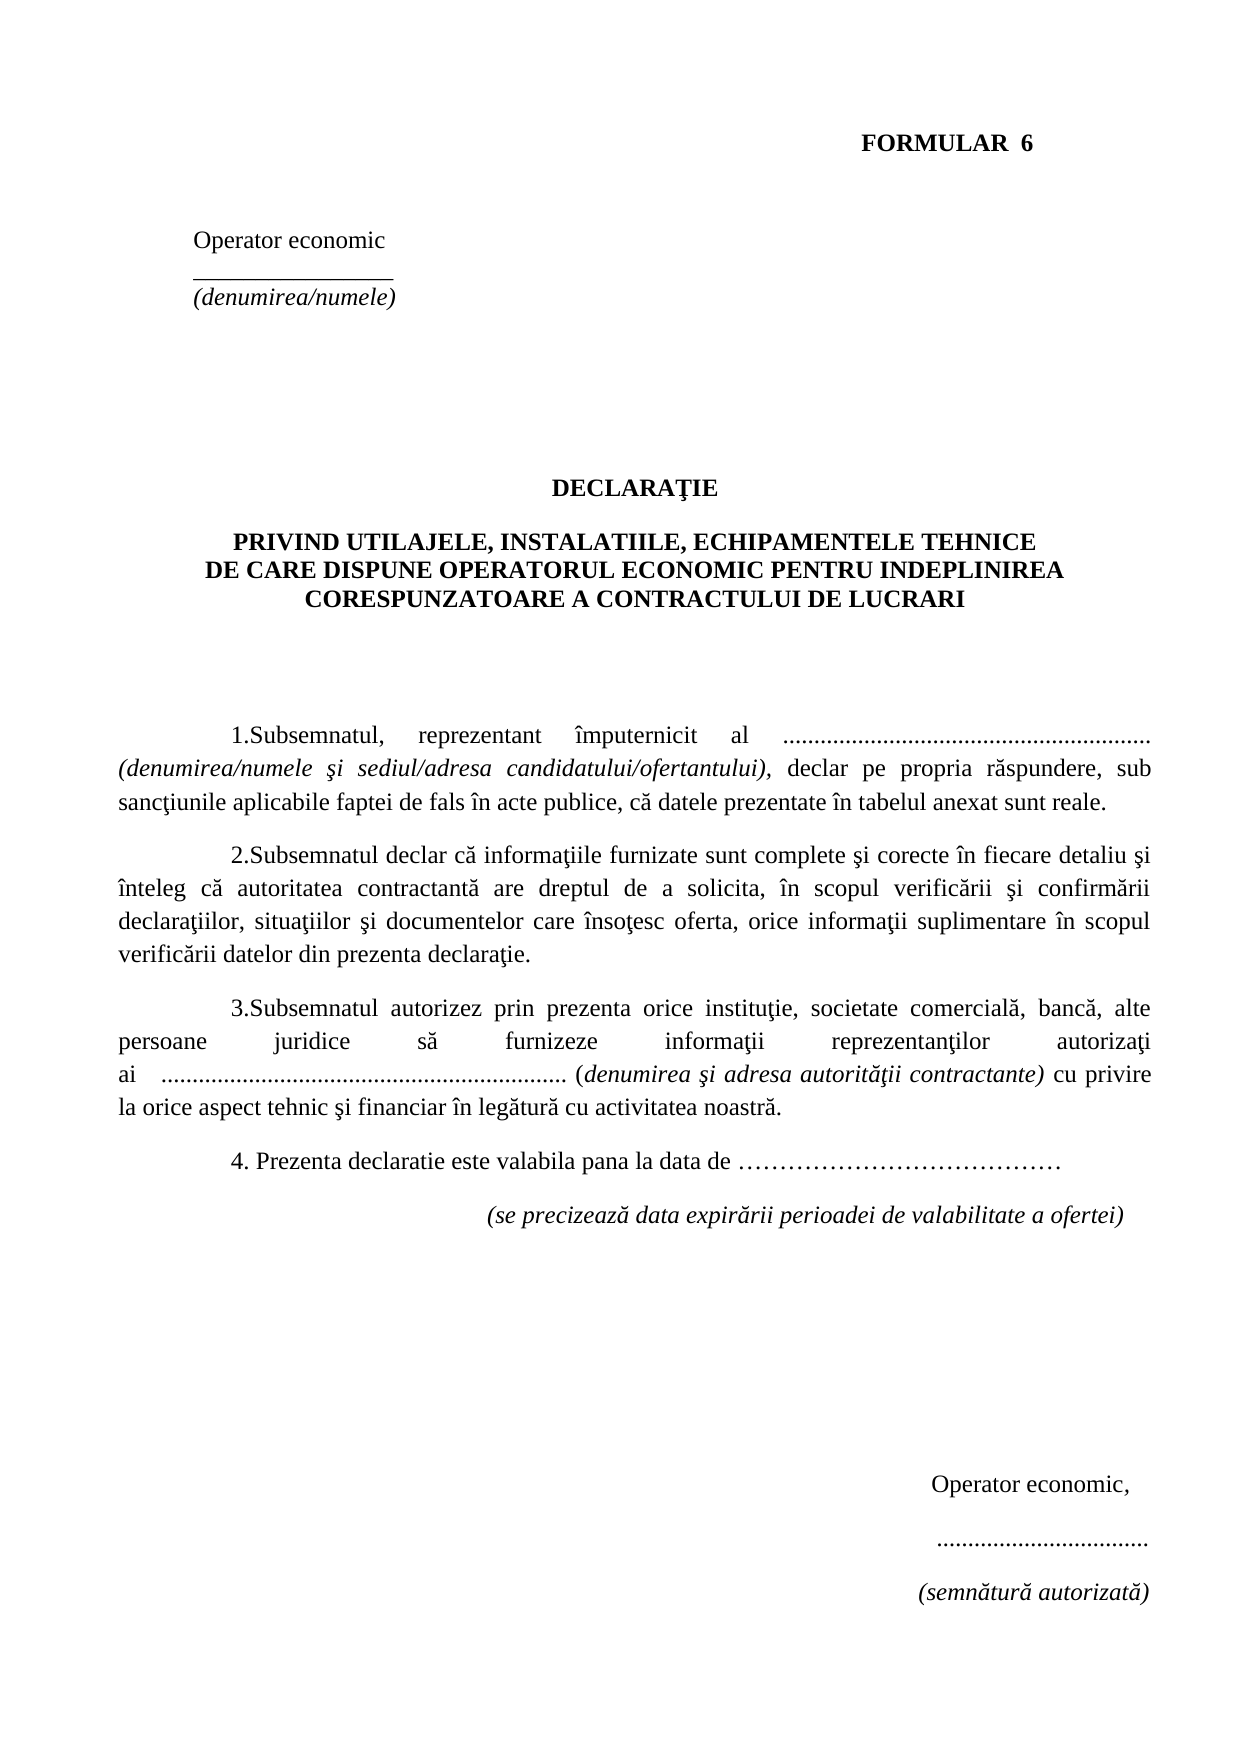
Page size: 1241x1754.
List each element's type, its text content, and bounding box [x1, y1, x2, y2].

text DE CARE DISPUNE OPERATORUL ECONOMIC PENTRU INDEPLINIREA CORESPUNZATOARE A CONTRACTULUI DE LUCRARI [118, 555, 1152, 613]
text 1.Subsemnatul, reprezentant împuternicit al ........................................................... (denumirea/numele şi sediul/adresa candidatului/ofertantului), declar pe propria răspundere, sub sancţiunile aplicabile faptei de fals în acte publice, că datele prezentate în tabelul anexat sunt reale. [118, 721, 1152, 815]
text 3.Subsemnatul autorizez prin prezenta orice instituţie, societate comercială, bancă, alte persoane juridice să furnizeze informaţii reprezentanţilor autorizaţi ai ................................................................. (denumirea şi adresa autorităţii contractante) cu privire la orice aspect tehnic şi financiar în legătură cu activitatea noastră. [118, 993, 1152, 1121]
text (denumirea/numele) [118, 282, 1152, 311]
text 2.Subsemnatul declar că informaţiile furnizate sunt complete şi corecte în fiecare detaliu şi înteleg că autoritatea contractantă are dreptul de a solicita, în scopul verificării şi confirmării declaraţiilor, situaţiilor şi documentelor care însoţesc oferta, orice informaţii suplimentare în scopul verificării datelor din prezenta declaraţie. [118, 840, 1152, 968]
text ________________ [118, 254, 1152, 282]
text (semnătură autorizată) [118, 1577, 1152, 1606]
text 4. Prezenta declaratie este valabila pana la data de ………………………………… [118, 1146, 1152, 1175]
text Operator economic, [118, 1469, 1152, 1498]
text (se precizează data expirării perioadei de valabilitate a ofertei) [118, 1200, 1152, 1229]
text FORMULAR 6 [118, 128, 1152, 156]
text DECLARAŢIE [118, 473, 1152, 501]
text PRIVIND UTILAJELE, INSTALATIILE, ECHIPAMENTELE TEHNICE [118, 527, 1152, 555]
text Operator economic [118, 225, 1152, 254]
text .................................. [118, 1523, 1152, 1552]
